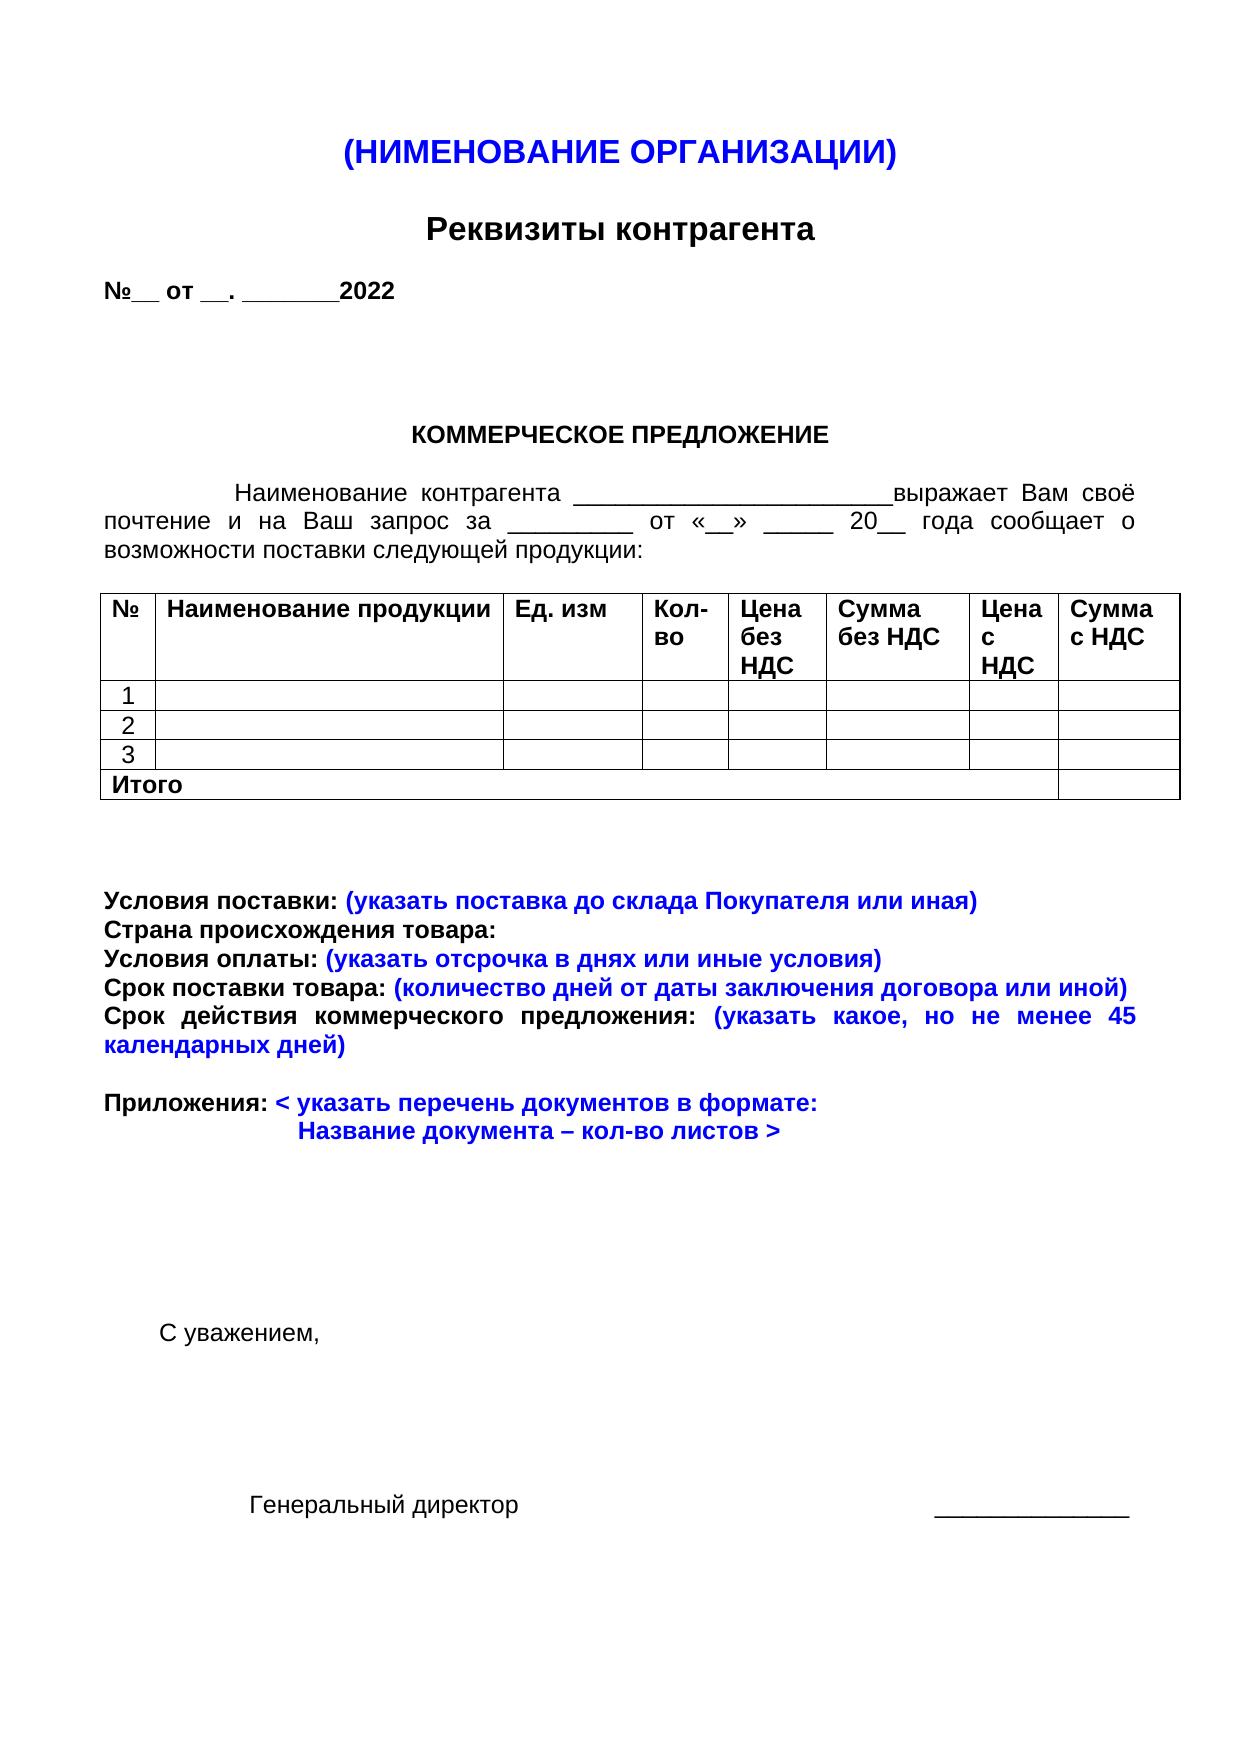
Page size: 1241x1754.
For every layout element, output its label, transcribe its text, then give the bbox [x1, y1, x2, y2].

table_cell [643, 740, 728, 769]
table_cell [643, 681, 728, 709]
table_cell 1 [101, 681, 155, 709]
text Наименование контрагента _______________________выражает Вам своё почтение и на Ваш запрос за _________ от «__» _____ 20__ года сообщает о возможности поставки следующей продукции: [103, 477, 1137, 564]
text Страна происхождения товара: [103, 915, 1137, 944]
table_cell [827, 681, 969, 709]
text Условия оплаты: (указать отсрочка в днях или иные условия) [103, 944, 1137, 972]
text Генеральный директор ______________ [103, 1490, 1137, 1519]
table_cell 3 [101, 740, 155, 769]
table_header Цена с НДС [970, 594, 1058, 680]
table_cell [827, 711, 969, 739]
text Условия поставки: (указать поставка до склада Покупателя или иная) [103, 886, 1137, 915]
table_header Сумма без НДС [827, 594, 969, 680]
table_cell [1059, 740, 1179, 769]
table_cell [504, 740, 642, 769]
text №__ от __. _______2022 [103, 276, 1137, 305]
table_cell [156, 711, 503, 739]
table_header Сумма с НДС [1059, 594, 1179, 680]
table_cell 2 [101, 711, 155, 739]
table_cell [970, 681, 1058, 709]
text (НИМЕНОВАНИЕ ОРГАНИЗАЦИИ) [103, 132, 1137, 171]
table_cell Итого [101, 770, 1058, 799]
table_cell [970, 740, 1058, 769]
text Срок поставки товара: (количество дней от даты заключения договора или иной) [103, 972, 1137, 1001]
table_cell [156, 740, 503, 769]
table_header Кол-во [643, 594, 728, 680]
text Реквизиты контрагента [103, 209, 1137, 247]
text КОММЕРЧЕСКОЕ ПРЕДЛОЖЕНИЕ [103, 420, 1137, 449]
table_cell [1059, 770, 1179, 799]
table_cell [1059, 711, 1179, 739]
table_cell [729, 681, 826, 709]
text Срок действия коммерческого предложения: (указать какое, но не менее 45 календарных дней) [103, 1001, 1137, 1059]
table_cell [729, 711, 826, 739]
table_cell [643, 711, 728, 739]
table_cell [1059, 681, 1179, 709]
table_cell [504, 711, 642, 739]
table_header Цена без НДС [729, 594, 826, 680]
text С уважением, [103, 1317, 1137, 1346]
table_cell [970, 711, 1058, 739]
table_cell [504, 681, 642, 709]
table_header Ед. изм [504, 594, 642, 680]
table_header Наименование продукции [156, 594, 503, 680]
table_cell [729, 740, 826, 769]
text Название документа – кол-во листов > [103, 1116, 1137, 1145]
table_cell [827, 740, 969, 769]
text Приложения: < указать перечень документов в формате: [103, 1087, 1137, 1116]
table_cell [156, 681, 503, 709]
table_header № [101, 594, 155, 680]
